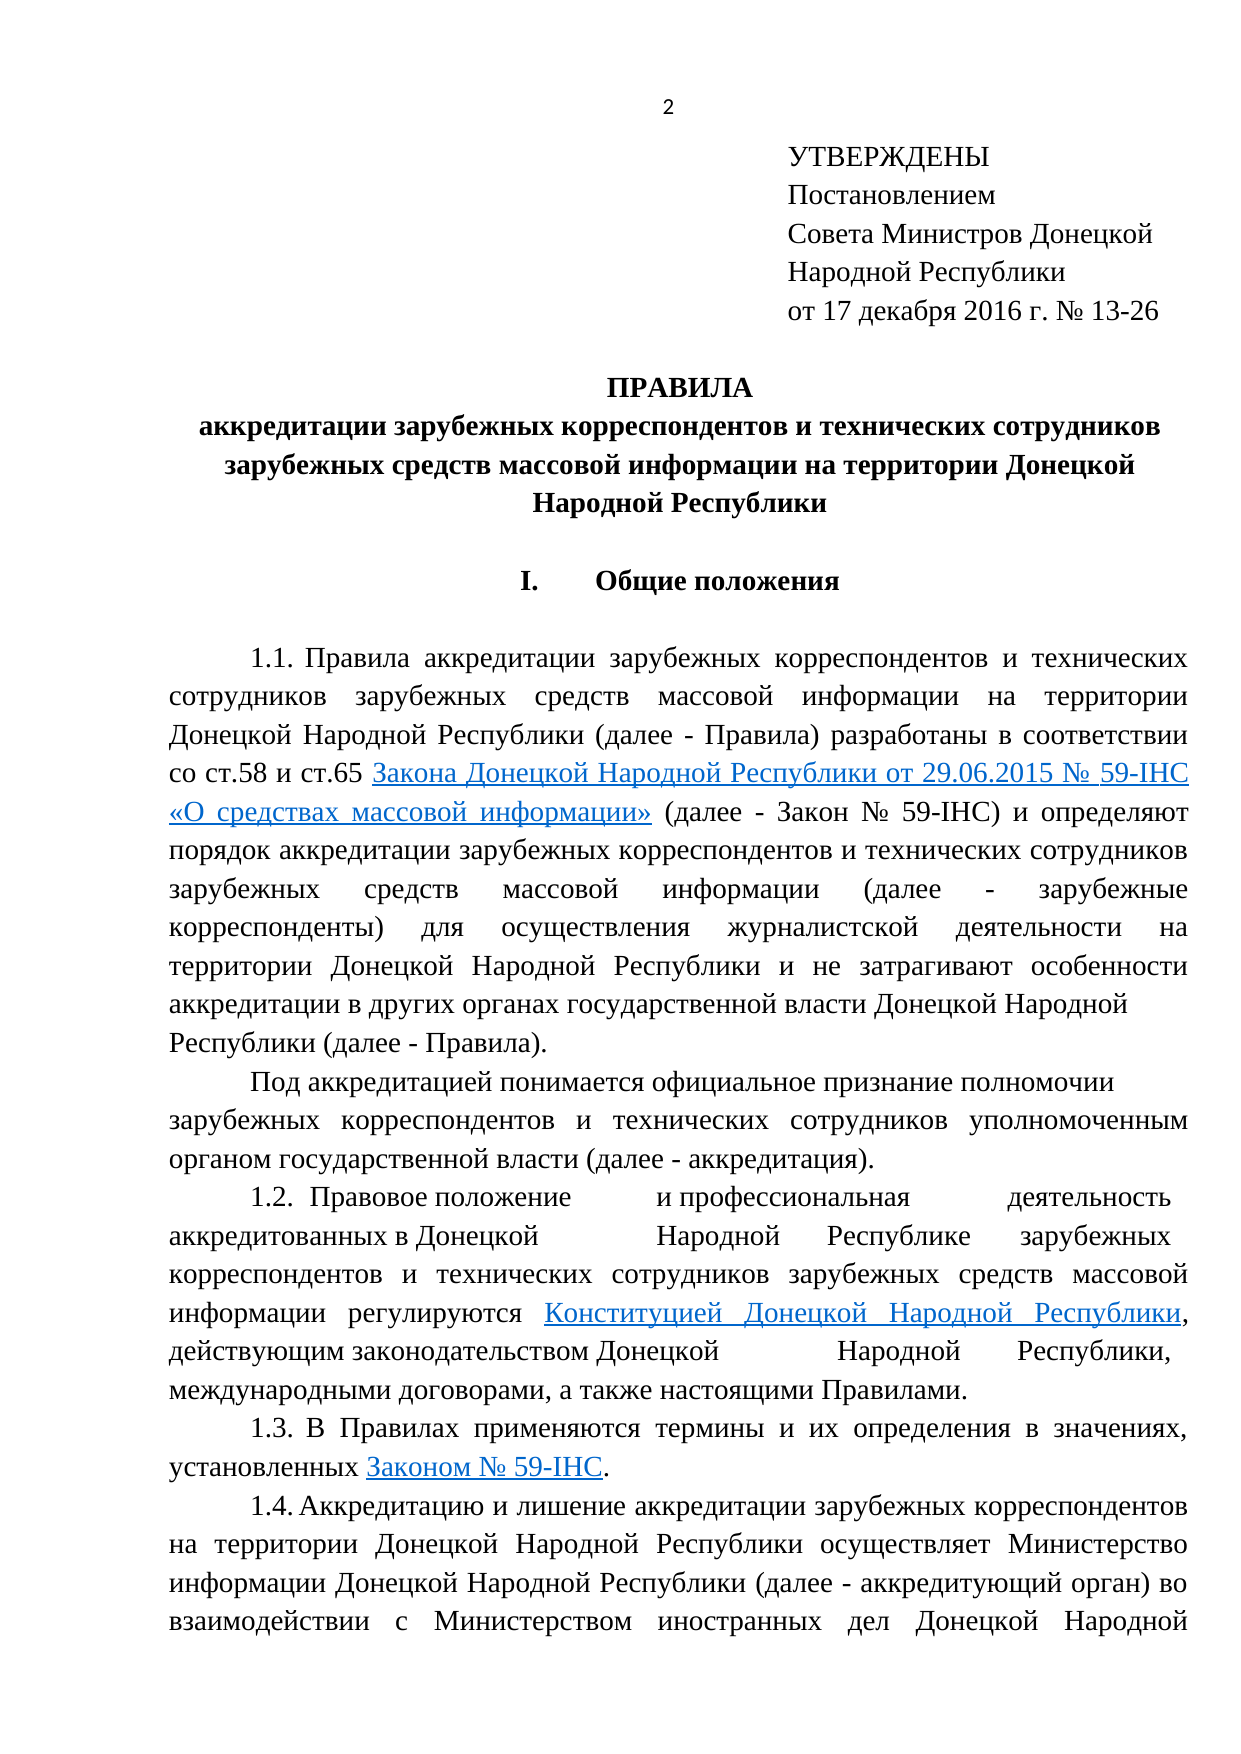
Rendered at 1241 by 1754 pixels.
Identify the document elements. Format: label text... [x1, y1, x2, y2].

text корреспондентов и технических сотрудников зарубежных средств массовой информации регулируются Конституцией Донецкой Народной Республики, действующим законодательством Донецкой Народной Республики, [169, 1256, 1189, 1367]
text Народной Республики [171, 486, 1189, 519]
list Правила аккредитации зарубежных корреспондентов и технических сотрудников зарубежных средств массовой информации на территории Донецкой Народной Республики (далее - Правила) разработаны в соответствии со ст.58 и ст.65 Закона Донецкой Народной Республики от 29.06.2015 № 59-IHC «О средствах массовой информации» (далее - Закон № 59-IHC) и определяют порядок аккредитации зарубежных корреспондентов и технических сотрудников зарубежных средств массовой информации (далее - зарубежные корреспонденты) для осуществления журналистской деятельности на территории Донецкой Народной Республики и не затрагивают особенности аккредитации в других органах государственной власти Донецкой Народной [169, 640, 1189, 1020]
text Республики (далее - Правила). [169, 1025, 1189, 1059]
text Совета Министров Донецкой [787, 216, 1189, 249]
text международными договорами, а также настоящими Правилами. [169, 1372, 1189, 1406]
text зарубежных корреспондентов и технических сотрудников уполномоченным органом государственной власти (далее - аккредитация). [169, 1102, 1189, 1174]
text УТВЕРЖДЕНЫ [787, 139, 1189, 172]
text аккредитации зарубежных корреспондентов и технических сотрудников зарубежных средств массовой информации на территории Донецкой [171, 408, 1189, 481]
text Постановлением [787, 177, 1189, 211]
text аккредитованных в Донецкой Народной Республике зарубежных [169, 1218, 1189, 1251]
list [169, 1488, 1189, 1637]
text ПРАВИЛА [171, 370, 1189, 403]
list Правовое положение и профессиональная деятельность [169, 1179, 1189, 1213]
text Народной Республики [787, 254, 1189, 288]
list Общие положения [171, 563, 1189, 596]
list В Правилах применяются термины и их определения в значениях, установленных Законом № 59-IHC. [169, 1411, 1189, 1483]
text от 17 декабря 2016 г. № 13-26 [787, 293, 1189, 326]
text Под аккредитацией понимается официальное признание полномочии [169, 1064, 1189, 1097]
